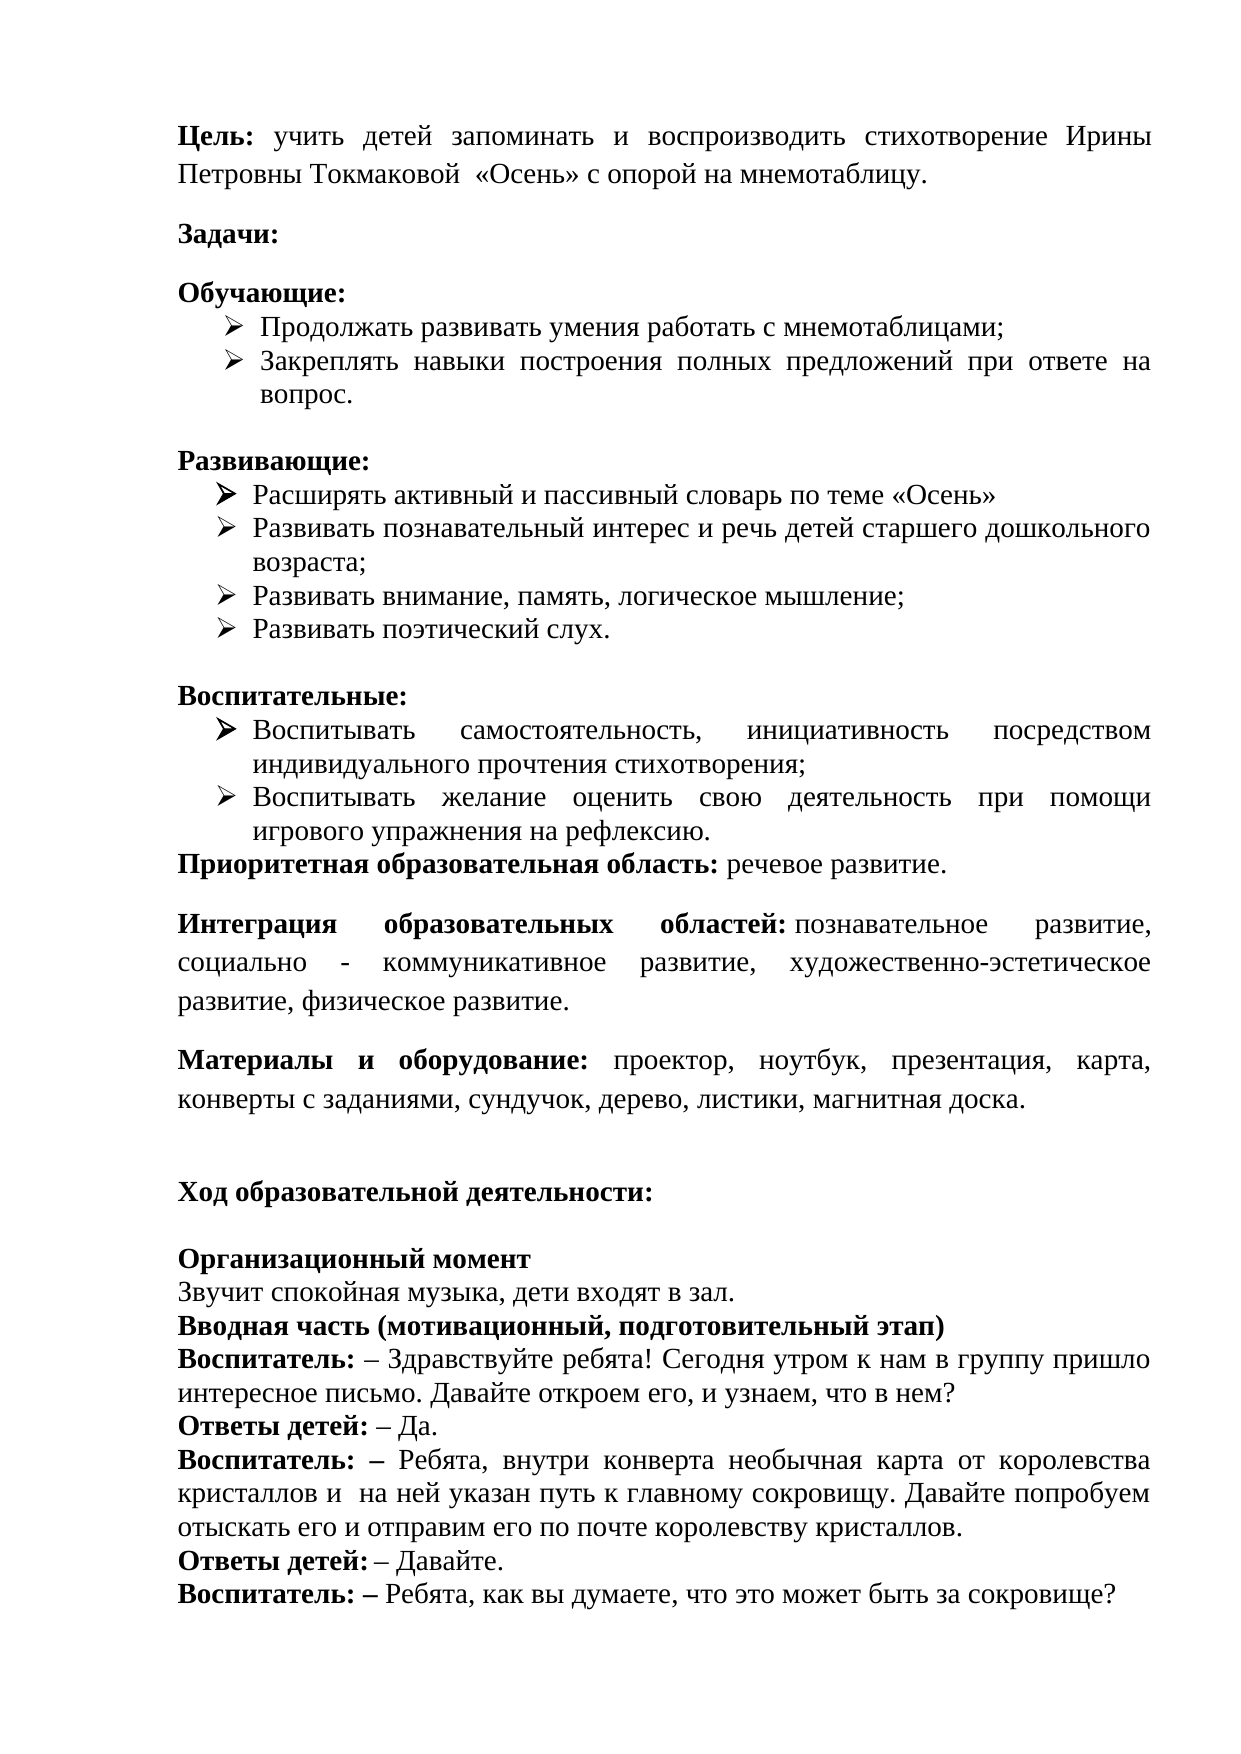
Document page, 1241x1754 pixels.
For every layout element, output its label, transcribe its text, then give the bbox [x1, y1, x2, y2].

text Воспитатель: – Здравствуйте ребята! Сегодня утром к нам в группу пришло интересное письмо. Давайте откроем его, и узнаем, что в нем? [177, 1341, 1152, 1408]
list Расширять активный и пассивный словарь по теме «Осень» [215, 477, 1152, 511]
list Развивать познавательный интерес и речь детей старшего дошкольного возраста; [215, 511, 1152, 578]
text Воспитатель: – Ребята, как вы думаете, что это может быть за сокровище? [177, 1576, 1152, 1610]
list Воспитывать самостоятельность, инициативность посредством индивидуального прочтения стихотворения; [215, 712, 1152, 779]
list Развивать внимание, память, логическое мышление; [215, 578, 1152, 611]
list Развивать поэтический слух. [215, 611, 1152, 645]
text Цель: учить детей запоминать и воспроизводить стихотворение Ирины Петровны Токмаковой «Осень» с опорой на мнемотаблицу. [177, 118, 1152, 190]
text Материалы и оборудование: проектор, ноутбук, презентация, карта, конверты с заданиями, сундучок, дерево, листики, магнитная доска. [177, 1042, 1152, 1114]
list Закреплять навыки построения полных предложений при ответе на вопрос. [222, 343, 1152, 410]
text Ход образовательной деятельности: [177, 1174, 1152, 1207]
text Развивающие: [177, 443, 1152, 477]
text Звучит спокойная музыка, дети входят в зал. [177, 1274, 1152, 1308]
text Воспитатель: – Ребята, внутри конверта необычная карта от королевства кристаллов и на ней указан путь к главному сокровищу. Давайте попробуем отыскать его и отправим его по почте королевству кристаллов. [177, 1442, 1152, 1543]
text Задачи: [177, 216, 1152, 249]
text Вводная часть (мотивационный, подготовительный этап) [177, 1308, 1152, 1341]
text Интеграция образовательных областей: познавательное развитие, социально - коммуникативное развитие, художественно-эстетическое развитие, физическое развитие. [177, 906, 1152, 1016]
text Ответы детей: – Давайте. [177, 1543, 1152, 1576]
text Ответы детей: – Да. [177, 1408, 1152, 1442]
text Организационный момент [177, 1241, 1152, 1274]
list Воспитывать желание оценить свою деятельность при помощи игрового упражнения на рефлексию. [215, 779, 1152, 846]
list Продолжать развивать умения работать с мнемотаблицами; [222, 309, 1152, 343]
text Приоритетная образовательная область: речевое развитие. [177, 846, 1152, 880]
text Обучающие: [177, 275, 1152, 309]
text Воспитательные: [177, 678, 1152, 712]
